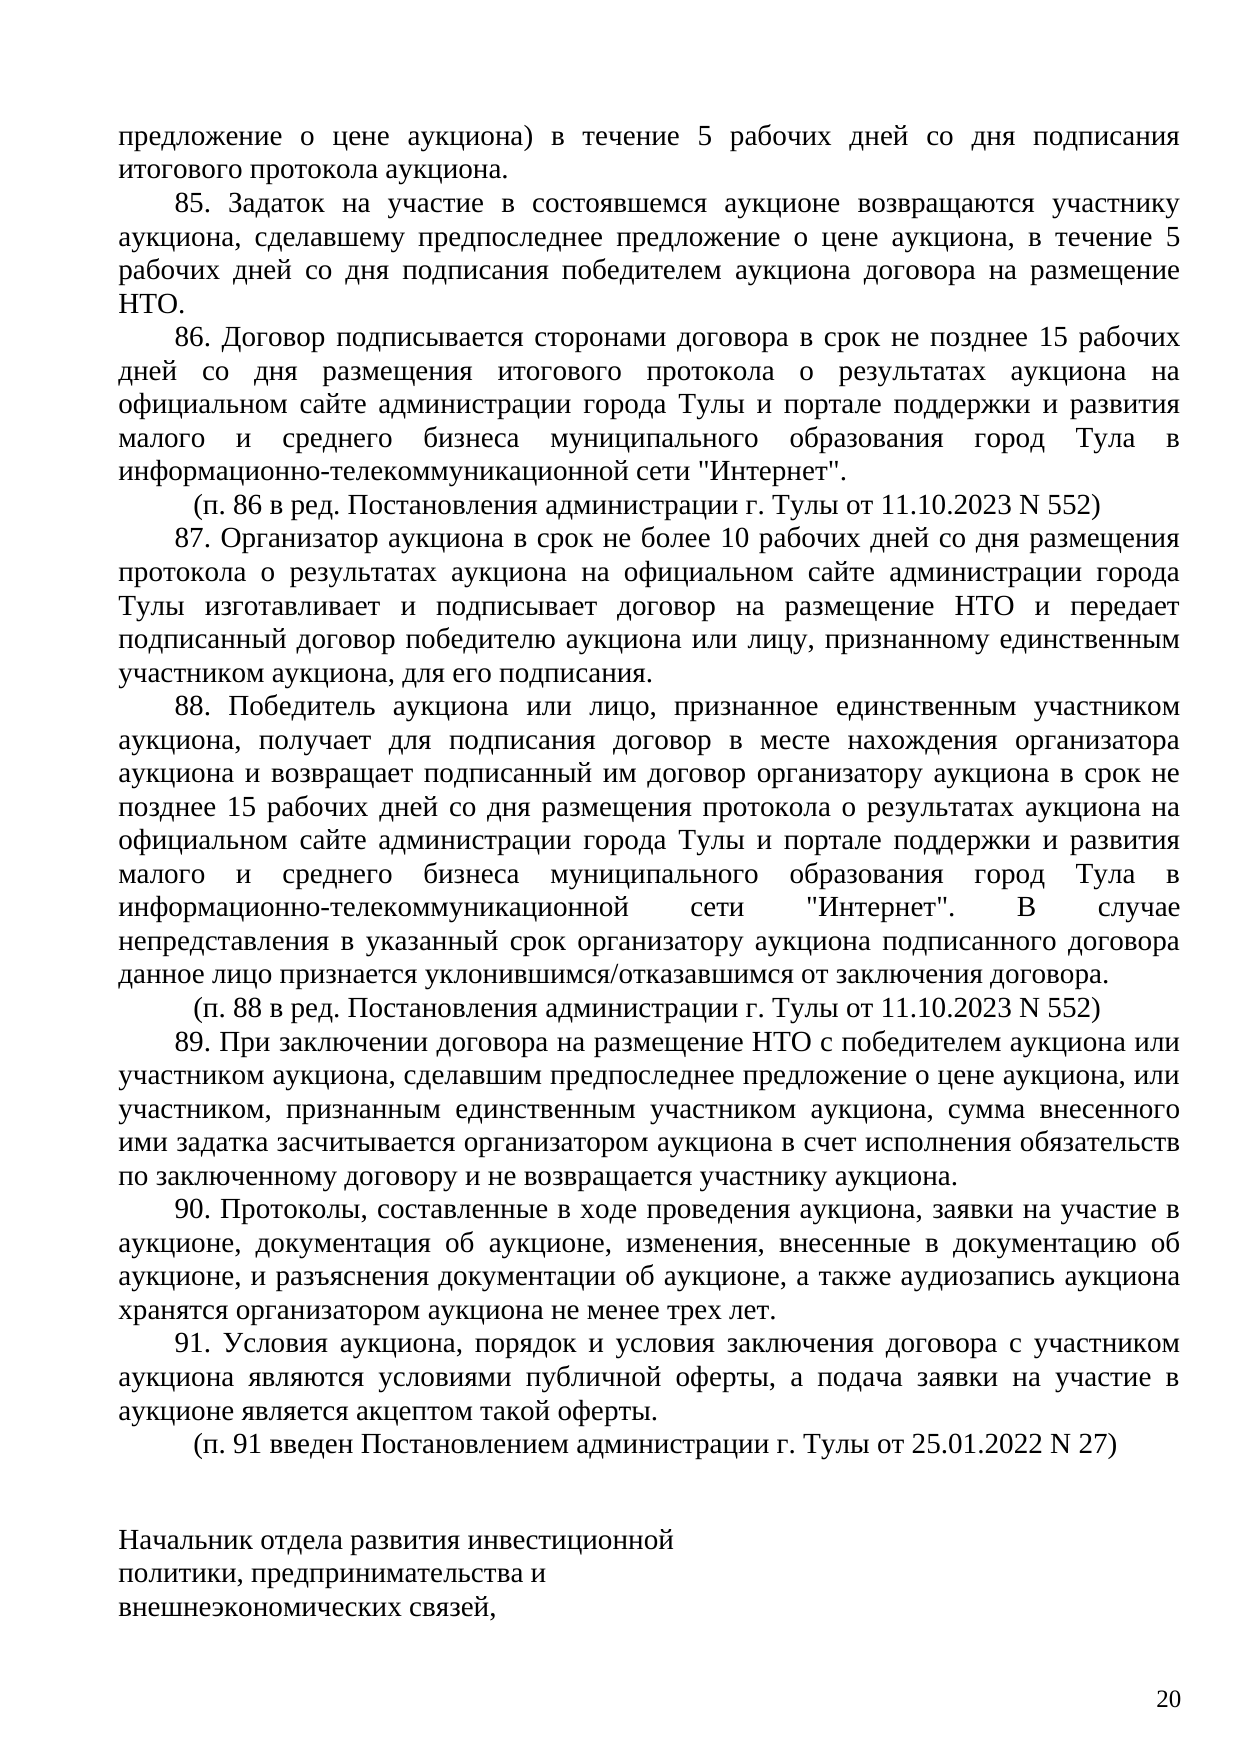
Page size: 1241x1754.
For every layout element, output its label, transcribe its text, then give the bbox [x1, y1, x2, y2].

text внешнеэкономических связей, [118, 1589, 1181, 1623]
text 88. Победитель аукциона или лицо, признанное единственным участником аукциона, получает для подписания договор в месте нахождения организатора аукциона и возвращает подписанный им договор организатору аукциона в срок не позднее 15 рабочих дней со дня размещения протокола о результатах аукциона на официальном сайте администрации города Тулы и портале поддержки и развития малого и среднего бизнеса муниципального образования город Тула в информационно-телекоммуникационной сети "Интернет". В случае непредставления в указанный срок организатору аукциона подписанного договора данное лицо признается уклонившимся/отказавшимся от заключения договора. [118, 688, 1181, 990]
text (п. 91 введен Постановлением администрации г. Тулы от 25.01.2022 N 27) [118, 1426, 1181, 1460]
text (п. 86 в ред. Постановления администрации г. Тулы от 11.10.2023 N 552) [118, 487, 1181, 521]
text 87. Организатор аукциона в срок не более 10 рабочих дней со дня размещения протокола о результатах аукциона на официальном сайте администрации города Тулы изготавливает и подписывает договор на размещение НТО и передает подписанный договор победителю аукциона или лицу, признанному единственным участником аукциона, для его подписания. [118, 521, 1181, 688]
text (п. 88 в ред. Постановления администрации г. Тулы от 11.10.2023 N 552) [118, 990, 1181, 1024]
text политики, предпринимательства и [118, 1556, 1181, 1589]
text 85. Задаток на участие в состоявшемся аукционе возвращаются участнику аукциона, сделавшему предпоследнее предложение о цене аукциона, в течение 5 рабочих дней со дня подписания победителем аукциона договора на размещение НТО. [118, 185, 1181, 319]
text 90. Протоколы, составленные в ходе проведения аукциона, заявки на участие в аукционе, документация об аукционе, изменения, внесенные в документацию об аукционе, и разъяснения документации об аукционе, а также аудиозапись аукциона хранятся организатором аукциона не менее трех лет. [118, 1191, 1181, 1326]
text Начальник отдела развития инвестиционной [118, 1522, 1181, 1556]
text 86. Договор подписывается сторонами договора в срок не позднее 15 рабочих дней со дня размещения итогового протокола о результатах аукциона на официальном сайте администрации города Тулы и портале поддержки и развития малого и среднего бизнеса муниципального образования город Тула в информационно-телекоммуникационной сети "Интернет". [118, 319, 1181, 487]
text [118, 118, 1181, 185]
text 89. При заключении договора на размещение НТО с победителем аукциона или участником аукциона, сделавшим предпоследнее предложение о цене аукциона, или участником, признанным единственным участником аукциона, сумма внесенного ими задатка засчитывается организатором аукциона в счет исполнения обязательств по заключенному договору и не возвращается участнику аукциона. [118, 1024, 1181, 1191]
text 91. Условия аукциона, порядок и условия заключения договора с участником аукциона являются условиями публичной оферты, а подача заявки на участие в аукционе является акцептом такой оферты. [118, 1326, 1181, 1426]
